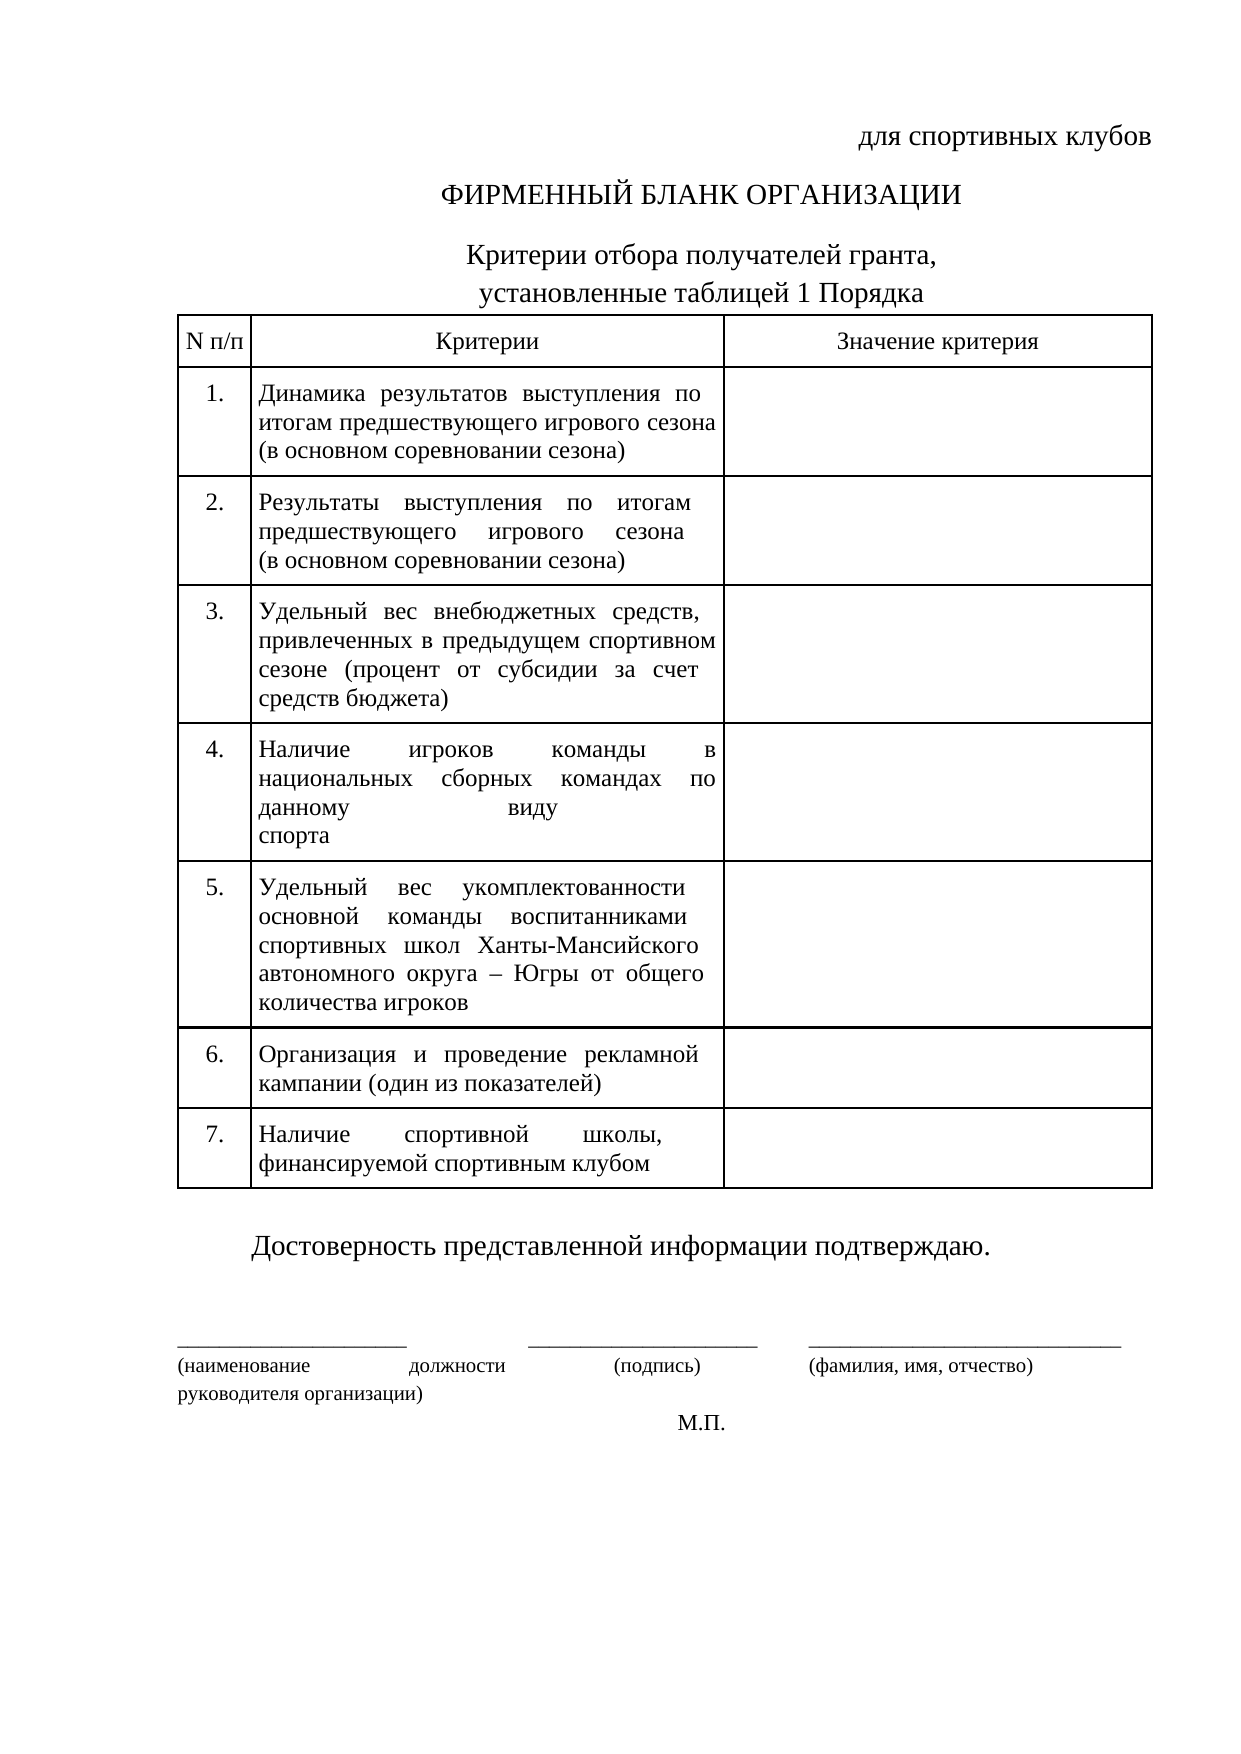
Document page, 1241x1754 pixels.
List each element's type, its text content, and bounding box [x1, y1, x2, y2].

text для спортивных клубов [177, 118, 1152, 152]
table_cell [725, 1109, 1151, 1187]
table_cell [725, 862, 1151, 1026]
table_header Значение критерия [725, 316, 1151, 366]
table_cell 5. [179, 862, 250, 1026]
table_header ______________________________ (фамилия, имя, отчество) [797, 1326, 1133, 1409]
table_cell Организация и проведение рекламной кампании (один из показателей) [252, 1029, 723, 1107]
table_cell [725, 724, 1151, 860]
text М.П. [177, 1409, 1152, 1435]
table_cell 6. [179, 1029, 250, 1107]
table_cell [725, 368, 1151, 475]
table_cell Результаты выступления по итогам предшествующего игрового сезона (в основном соревновании сезона) [252, 477, 723, 584]
table_cell 1. [179, 368, 250, 475]
table_cell Наличие игроков команды в национальных сборных командах по данному виду спорта [252, 724, 723, 860]
table_header Критерии [252, 316, 723, 366]
table_cell Динамика результатов выступления по итогам предшествующего игрового сезона (в основном соревновании сезона) [252, 368, 723, 475]
table_cell Удельный вес внебюджетных средств, привлеченных в предыдущем спортивном сезоне (процент от субсидии за счет средств бюджета) [252, 586, 723, 722]
text Достоверность представленной информации подтверждаю. [177, 1228, 1152, 1261]
table_header ______________________ (подпись) [517, 1326, 797, 1409]
table_cell [725, 477, 1151, 584]
table_cell 4. [179, 724, 250, 860]
table_cell [725, 1029, 1151, 1107]
table_header ______________________ (наименование должности руководителя организации) [166, 1326, 517, 1409]
table_cell 7. [179, 1109, 250, 1187]
table_header N п/п [179, 316, 250, 366]
text установленные таблицей 1 Порядка [177, 275, 1152, 309]
text ФИРМЕННЫЙ БЛАНК ОРГАНИЗАЦИИ [177, 177, 1152, 211]
table_cell 2. [179, 477, 250, 584]
table_cell [725, 586, 1151, 722]
text Критерии отбора получателей гранта, [177, 237, 1152, 270]
table_cell Удельный вес укомплектованности основной команды воспитанниками спортивных школ Ханты-Мансийского автономного округа – Югры от общего количества игроков [252, 862, 723, 1026]
table_cell Наличие спортивной школы, финансируемой спортивным клубом [252, 1109, 723, 1187]
table_cell 3. [179, 586, 250, 722]
